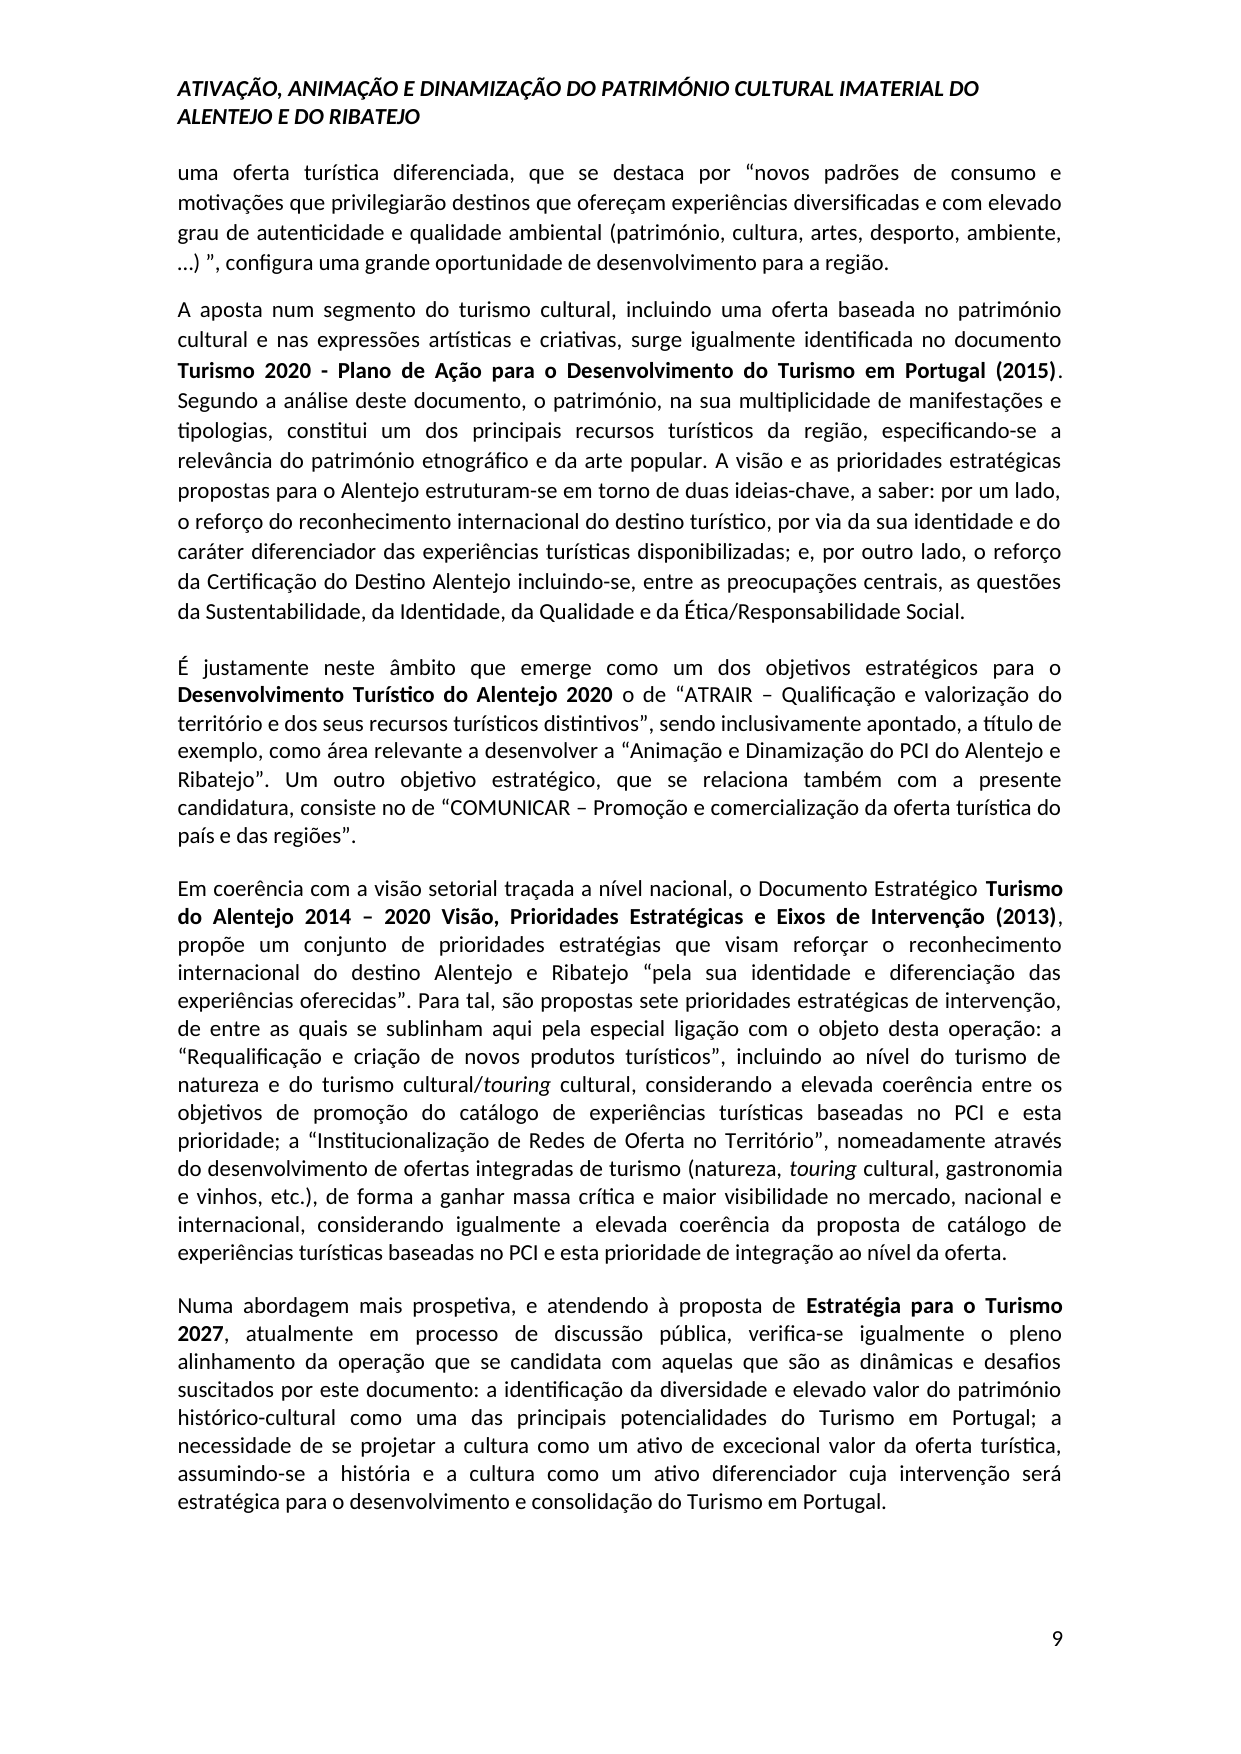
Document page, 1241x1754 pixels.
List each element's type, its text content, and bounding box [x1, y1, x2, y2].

text A aposta num segmento do turismo cultural, incluindo uma oferta baseada no património cultural e nas expressões artísticas e criativas, surge igualmente identificada no documento Turismo 2020 - Plano de Ação para o Desenvolvimento do Turismo em Portugal (2015). Segundo a análise deste documento, o património, na sua multiplicidade de manifestações e tipologias, constitui um dos principais recursos turísticos da região, especificando-se a relevância do património etnográfico e da arte popular. A visão e as prioridades estratégicas propostas para o Alentejo estruturam-se em torno de duas ideias-chave, a saber: por um lado, o reforço do reconhecimento internacional do destino turístico, por via da sua identidade e do caráter diferenciador das experiências turísticas disponibilizadas; e, por outro lado, o reforço da Certificação do Destino Alentejo incluindo-se, entre as preocupações centrais, as questões da Sustentabilidade, da Identidade, da Qualidade e da Ética/Responsabilidade Social. [177, 295, 1063, 625]
text É justamente neste âmbito que emerge como um dos objetivos estratégicos para o Desenvolvimento Turístico do Alentejo 2020 o de “ATRAIR – Qualificação e valorização do território e dos seus recursos turísticos distintivos”, sendo inclusivamente apontado, a título de exemplo, como área relevante a desenvolver a “Animação e Dinamização do PCI do Alentejo e Ribatejo”. Um outro objetivo estratégico, que se relaciona também com a presente candidatura, consiste no de “COMUNICAR – Promoção e comercialização da oferta turística do país e das regiões”. [177, 653, 1063, 849]
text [177, 158, 1063, 276]
text Numa abordagem mais prospetiva, e atendendo à proposta de Estratégia para o Turismo 2027, atualmente em processo de discussão pública, verifica-se igualmente o pleno alinhamento da operação que se candidata com aquelas que são as dinâmicas e desafios suscitados por este documento: a identificação da diversidade e elevado valor do património histórico-cultural como uma das principais potencialidades do Turismo em Portugal; a necessidade de se projetar a cultura como um ativo de excecional valor da oferta turística, assumindo-se a história e a cultura como um ativo diferenciador cuja intervenção será estratégica para o desenvolvimento e consolidação do Turismo em Portugal. [177, 1291, 1063, 1515]
text Em coerência com a visão setorial traçada a nível nacional, o Documento Estratégico Turismo do Alentejo 2014 – 2020 Visão, Prioridades Estratégicas e Eixos de Intervenção (2013), propõe um conjunto de prioridades estratégias que visam reforçar o reconhecimento internacional do destino Alentejo e Ribatejo “pela sua identidade e diferenciação das experiências oferecidas”. Para tal, são propostas sete prioridades estratégicas de intervenção, de entre as quais se sublinham aqui pela especial ligação com o objeto desta operação: a “Requalificação e criação de novos produtos turísticos”, incluindo ao nível do turismo de natureza e do turismo cultural/touring cultural, considerando a elevada coerência entre os objetivos de promoção do catálogo de experiências turísticas baseadas no PCI e esta prioridade; a “Institucionalização de Redes de Oferta no Território”, nomeadamente através do desenvolvimento de ofertas integradas de turismo (natureza, touring cultural, gastronomia e vinhos, etc.), de forma a ganhar massa crítica e maior visibilidade no mercado, nacional e internacional, considerando igualmente a elevada coerência da proposta de catálogo de experiências turísticas baseadas no PCI e esta prioridade de integração ao nível da oferta. [177, 874, 1063, 1266]
